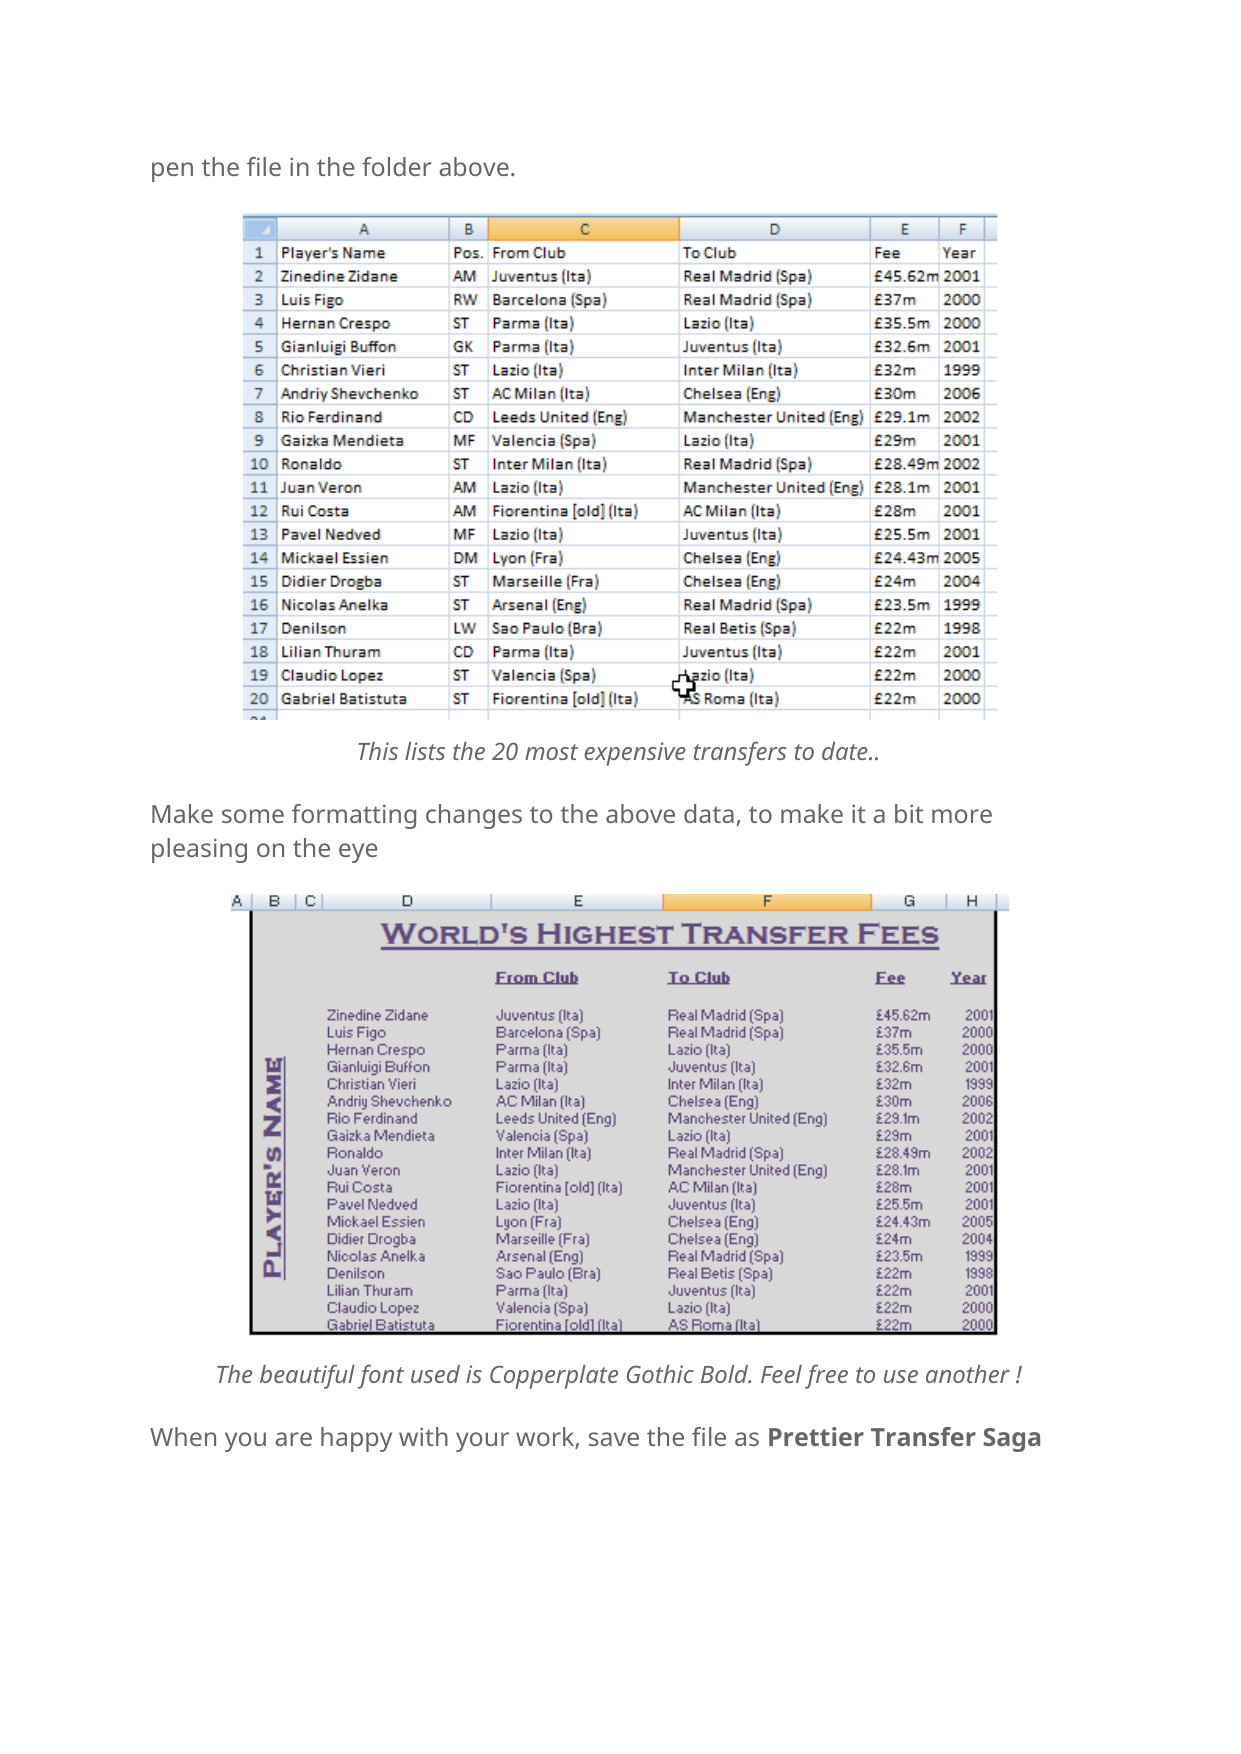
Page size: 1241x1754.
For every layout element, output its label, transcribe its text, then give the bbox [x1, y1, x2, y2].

text pen the file in the folder above. [150, 150, 1090, 184]
text This lists the 20 most expensive transfers to date.. [150, 735, 1090, 768]
text The beautiful font used is Copperplate Gothic Bold. Feel free to use another ! [150, 1358, 1090, 1391]
picture [231, 894, 1010, 1343]
text Make some formatting changes to the above data, to make it a bit more pleasing on the eye [150, 797, 1090, 865]
picture [242, 213, 998, 720]
text When you are happy with your work, save the file as Prettier Transfer Saga [150, 1420, 1090, 1454]
